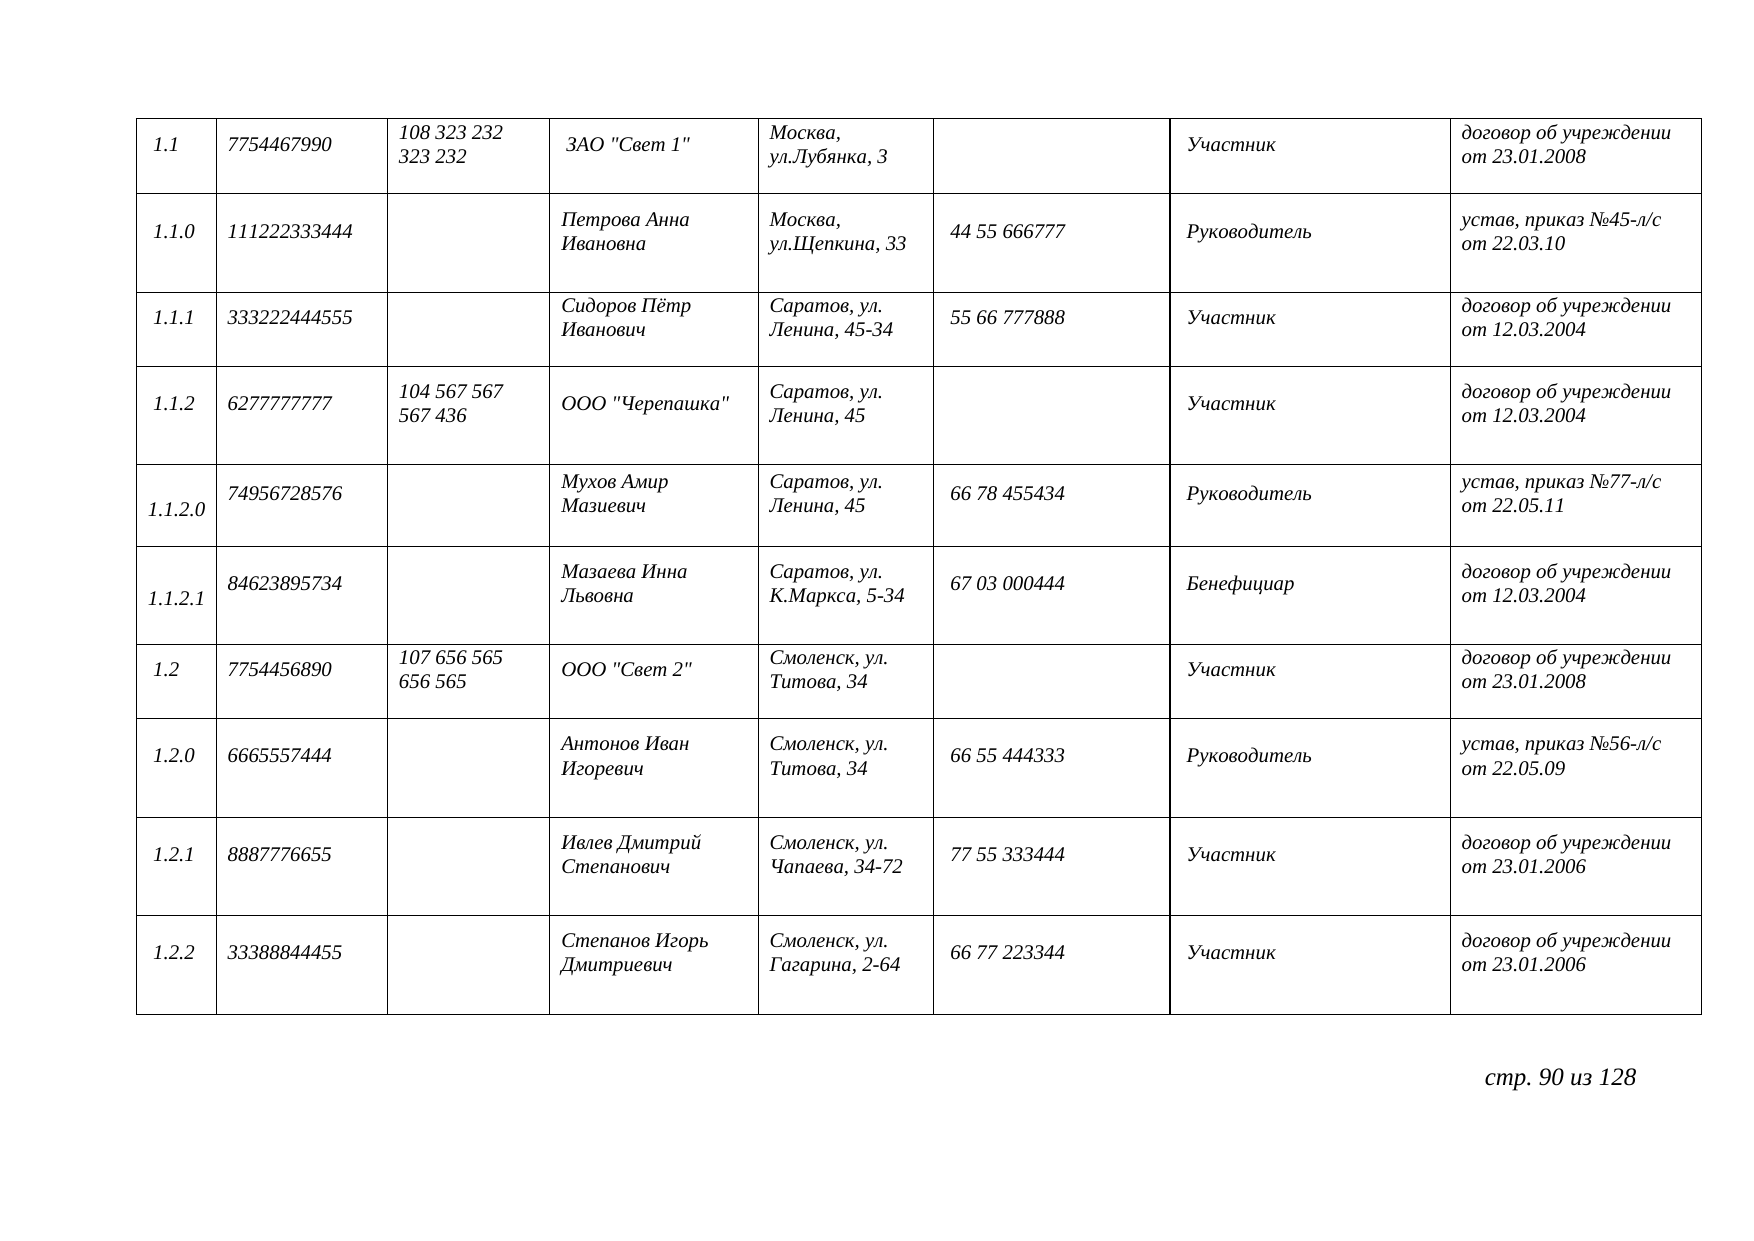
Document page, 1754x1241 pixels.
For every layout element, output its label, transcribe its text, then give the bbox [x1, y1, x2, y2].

table_cell 1.1.1 [137, 293, 216, 366]
table_cell договор об учреждении от 12.03.2004 [1451, 293, 1701, 366]
table_cell Участник [1171, 293, 1450, 366]
table_cell Смоленск, ул. Титова, 34 [759, 719, 933, 817]
table_cell Саратов, ул. Ленина, 45-34 [759, 293, 933, 366]
table_cell Петрова Анна Ивановна [550, 194, 758, 292]
table_cell [388, 916, 549, 1013]
table_cell Сидоров Пётр Иванович [550, 293, 758, 366]
table_cell [934, 119, 1169, 193]
table_cell Смоленск, ул. Гагарина, 2-64 [759, 916, 933, 1013]
table_cell [388, 194, 549, 292]
table_cell Смоленск, ул. Чапаева, 34-72 [759, 818, 933, 915]
table_cell [388, 719, 549, 817]
table_cell устав, приказ №56-л/с от 22.05.09 [1451, 719, 1701, 817]
table_cell Руководитель [1171, 194, 1450, 292]
table_cell Саратов, ул. К.Маркса, 5-34 [759, 547, 933, 644]
table_cell 8887776655 [217, 818, 387, 915]
table_cell 44 55 666777 [934, 194, 1169, 292]
table_cell Ивлев Дмитрий Степанович [550, 818, 758, 915]
table_cell Москва, ул.Щепкина, 33 [759, 194, 933, 292]
table_cell 107 656 565 656 565 [388, 645, 549, 718]
table_cell договор об учреждении от 12.03.2004 [1451, 367, 1701, 464]
table_cell Антонов Иван Игоревич [550, 719, 758, 817]
table_cell 1.2 [137, 645, 216, 718]
table_cell 77 55 333444 [934, 818, 1169, 915]
table_cell [934, 645, 1169, 718]
table_cell 1.1.0 [137, 194, 216, 292]
table_cell договор об учреждении от 23.01.2006 [1451, 916, 1701, 1013]
table_cell ЗАО "Свет 1" [550, 119, 758, 193]
table_cell 6665557444 [217, 719, 387, 817]
table_cell [388, 547, 549, 644]
table_cell 33388844455 [217, 916, 387, 1013]
table_cell 66 77 223344 [934, 916, 1169, 1013]
table_cell Участник [1171, 367, 1450, 464]
table_cell устав, приказ №45-л/с от 22.03.10 [1451, 194, 1701, 292]
table_cell Участник [1171, 818, 1450, 915]
table_cell 333222444555 [217, 293, 387, 366]
table_cell [934, 367, 1169, 464]
table_cell Саратов, ул. Ленина, 45 [759, 367, 933, 464]
table_cell 67 03 000444 [934, 547, 1169, 644]
table_cell Участник [1171, 645, 1450, 718]
table_cell 1.1 [137, 119, 216, 193]
table_cell 1.1.2 [137, 367, 216, 464]
table_cell 1.2.1 [137, 818, 216, 915]
table_cell ООО "Черепашка" [550, 367, 758, 464]
table_cell Смоленск, ул. Титова, 34 [759, 645, 933, 718]
table_cell Мухов Амир Мазиевич [550, 465, 758, 546]
table_cell договор об учреждении от 23.01.2008 [1451, 645, 1701, 718]
table_cell Степанов Игорь Дмитриевич [550, 916, 758, 1013]
table_cell 1.2.0 [137, 719, 216, 817]
table_cell Москва, ул.Лубянка, 3 [759, 119, 933, 193]
table_cell [388, 293, 549, 366]
table_cell 6277777777 [217, 367, 387, 464]
table_cell Бенефициар [1171, 547, 1450, 644]
table_cell 1.1.2.0 [137, 465, 216, 546]
table_cell 104 567 567 567 436 [388, 367, 549, 464]
table_cell 84623895734 [217, 547, 387, 644]
table_cell Руководитель [1171, 465, 1450, 546]
table_cell [388, 818, 549, 915]
table_cell 55 66 777888 [934, 293, 1169, 366]
table_cell 1.2.2 [137, 916, 216, 1013]
table_cell 1.1.2.1 [137, 547, 216, 644]
table_cell Участник [1171, 916, 1450, 1013]
table_cell договор об учреждении от 23.01.2006 [1451, 818, 1701, 915]
table_cell ООО "Свет 2" [550, 645, 758, 718]
table_cell договор об учреждении от 23.01.2008 [1451, 119, 1701, 193]
table_cell Саратов, ул. Ленина, 45 [759, 465, 933, 546]
table_cell 74956728576 [217, 465, 387, 546]
table_cell договор об учреждении от 12.03.2004 [1451, 547, 1701, 644]
table_cell [388, 465, 549, 546]
table_cell 7754467990 [217, 119, 387, 193]
table_cell Участник [1171, 119, 1450, 193]
table_cell 66 55 444333 [934, 719, 1169, 817]
table_cell 111222333444 [217, 194, 387, 292]
table_cell Руководитель [1171, 719, 1450, 817]
table_cell 108 323 232 323 232 [388, 119, 549, 193]
table_cell устав, приказ №77-л/с от 22.05.11 [1451, 465, 1701, 546]
table_cell 66 78 455434 [934, 465, 1169, 546]
table_cell 7754456890 [217, 645, 387, 718]
table_cell Мазаева Инна Львовна [550, 547, 758, 644]
